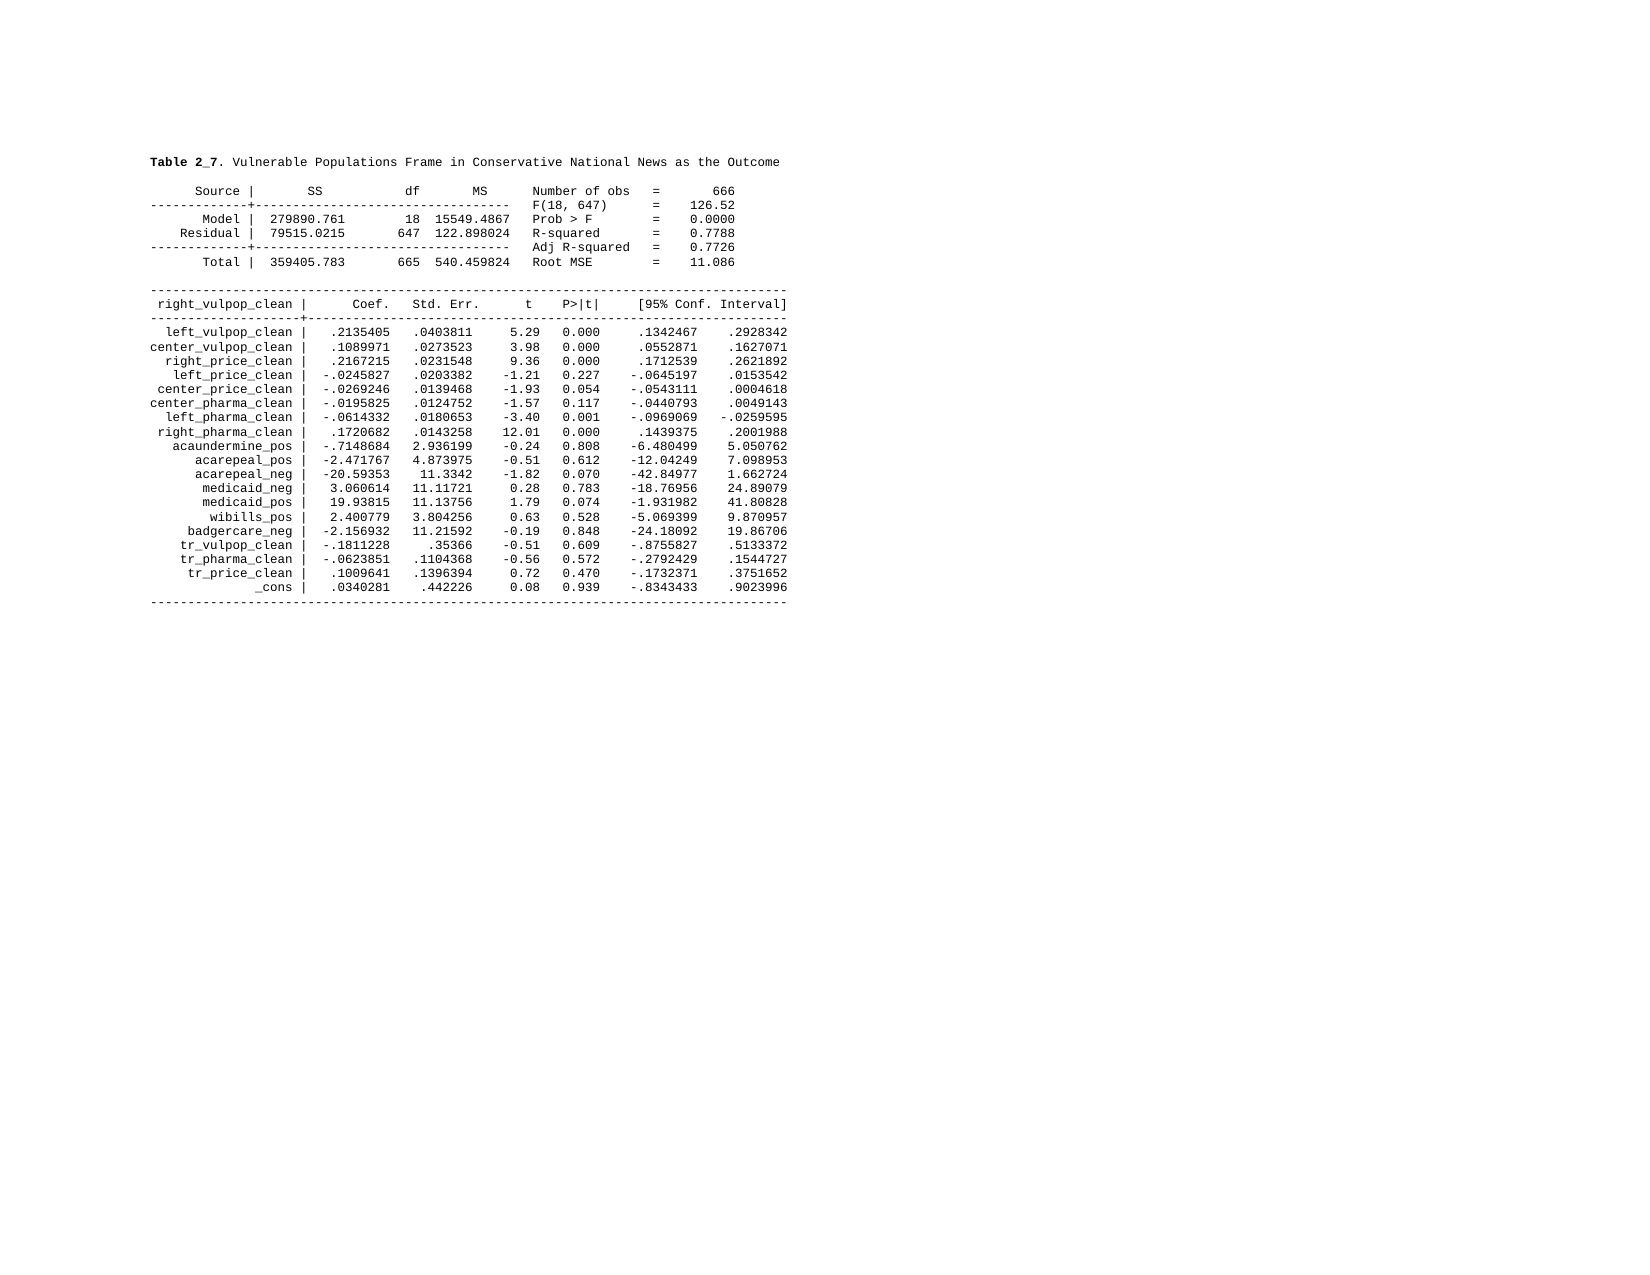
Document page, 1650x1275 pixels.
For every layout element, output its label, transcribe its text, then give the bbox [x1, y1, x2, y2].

text wibills_pos | 2.400779 3.804256 0.63 0.528 -5.069399 9.870957 [150, 511, 1500, 525]
text center_price_clean | -.0269246 .0139468 -1.93 0.054 -.0543111 .0004618 [150, 383, 1500, 397]
text acarepeal_pos | -2.471767 4.873975 -0.51 0.612 -12.04249 7.098953 [150, 454, 1500, 468]
text tr_vulpop_clean | -.1811228 .35366 -0.51 0.609 -.8755827 .5133372 [150, 539, 1500, 553]
text Residual | 79515.0215 647 122.898024 R-squared = 0.7788 [150, 227, 1500, 241]
text center_pharma_clean | -.0195825 .0124752 -1.57 0.117 -.0440793 .0049143 [150, 397, 1500, 411]
text left_pharma_clean | -.0614332 .0180653 -3.40 0.001 -.0969069 -.0259595 [150, 411, 1500, 426]
text center_vulpop_clean | .1089971 .0273523 3.98 0.000 .0552871 .1627071 [150, 341, 1500, 355]
text -------------+---------------------------------- Adj R-squared = 0.7726 [150, 241, 1500, 256]
text right_vulpop_clean | Coef. Std. Err. t P>|t| [95% Conf. Interval] [150, 298, 1500, 312]
text medicaid_neg | 3.060614 11.11721 0.28 0.783 -18.76956 24.89079 [150, 482, 1500, 496]
text Total | 359405.783 665 540.459824 Root MSE = 11.086 [150, 256, 1500, 270]
text tr_price_clean | .1009641 .1396394 0.72 0.470 -.1732371 .3751652 [150, 567, 1500, 581]
text left_price_clean | -.0245827 .0203382 -1.21 0.227 -.0645197 .0153542 [150, 369, 1500, 383]
text left_vulpop_clean | .2135405 .0403811 5.29 0.000 .1342467 .2928342 [150, 326, 1500, 341]
text right_pharma_clean | .1720682 .0143258 12.01 0.000 .1439375 .2001988 [150, 426, 1500, 440]
text --------------------+---------------------------------------------------------------- [150, 312, 1500, 326]
text acarepeal_neg | -20.59353 11.3342 -1.82 0.070 -42.84977 1.662724 [150, 468, 1500, 482]
text tr_pharma_clean | -.0623851 .1104368 -0.56 0.572 -.2792429 .1544727 [150, 553, 1500, 567]
text Table 2_7. Vulnerable Populations Frame in Conservative National News as the Outcome [150, 156, 1500, 171]
text acaundermine_pos | -.7148684 2.936199 -0.24 0.808 -6.480499 5.050762 [150, 440, 1500, 454]
text _cons | .0340281 .442226 0.08 0.939 -.8343433 .9023996 [150, 581, 1500, 596]
text Model | 279890.761 18 15549.4867 Prob > F = 0.0000 [150, 213, 1500, 227]
text right_price_clean | .2167215 .0231548 9.36 0.000 .1712539 .2621892 [150, 355, 1500, 369]
text Source | SS df MS Number of obs = 666 [150, 185, 1500, 199]
text ------------------------------------------------------------------------------------- [150, 284, 1500, 298]
text medicaid_pos | 19.93815 11.13756 1.79 0.074 -1.931982 41.80828 [150, 496, 1500, 511]
text ------------------------------------------------------------------------------------- [150, 596, 1500, 610]
text badgercare_neg | -2.156932 11.21592 -0.19 0.848 -24.18092 19.86706 [150, 525, 1500, 539]
text -------------+---------------------------------- F(18, 647) = 126.52 [150, 199, 1500, 213]
